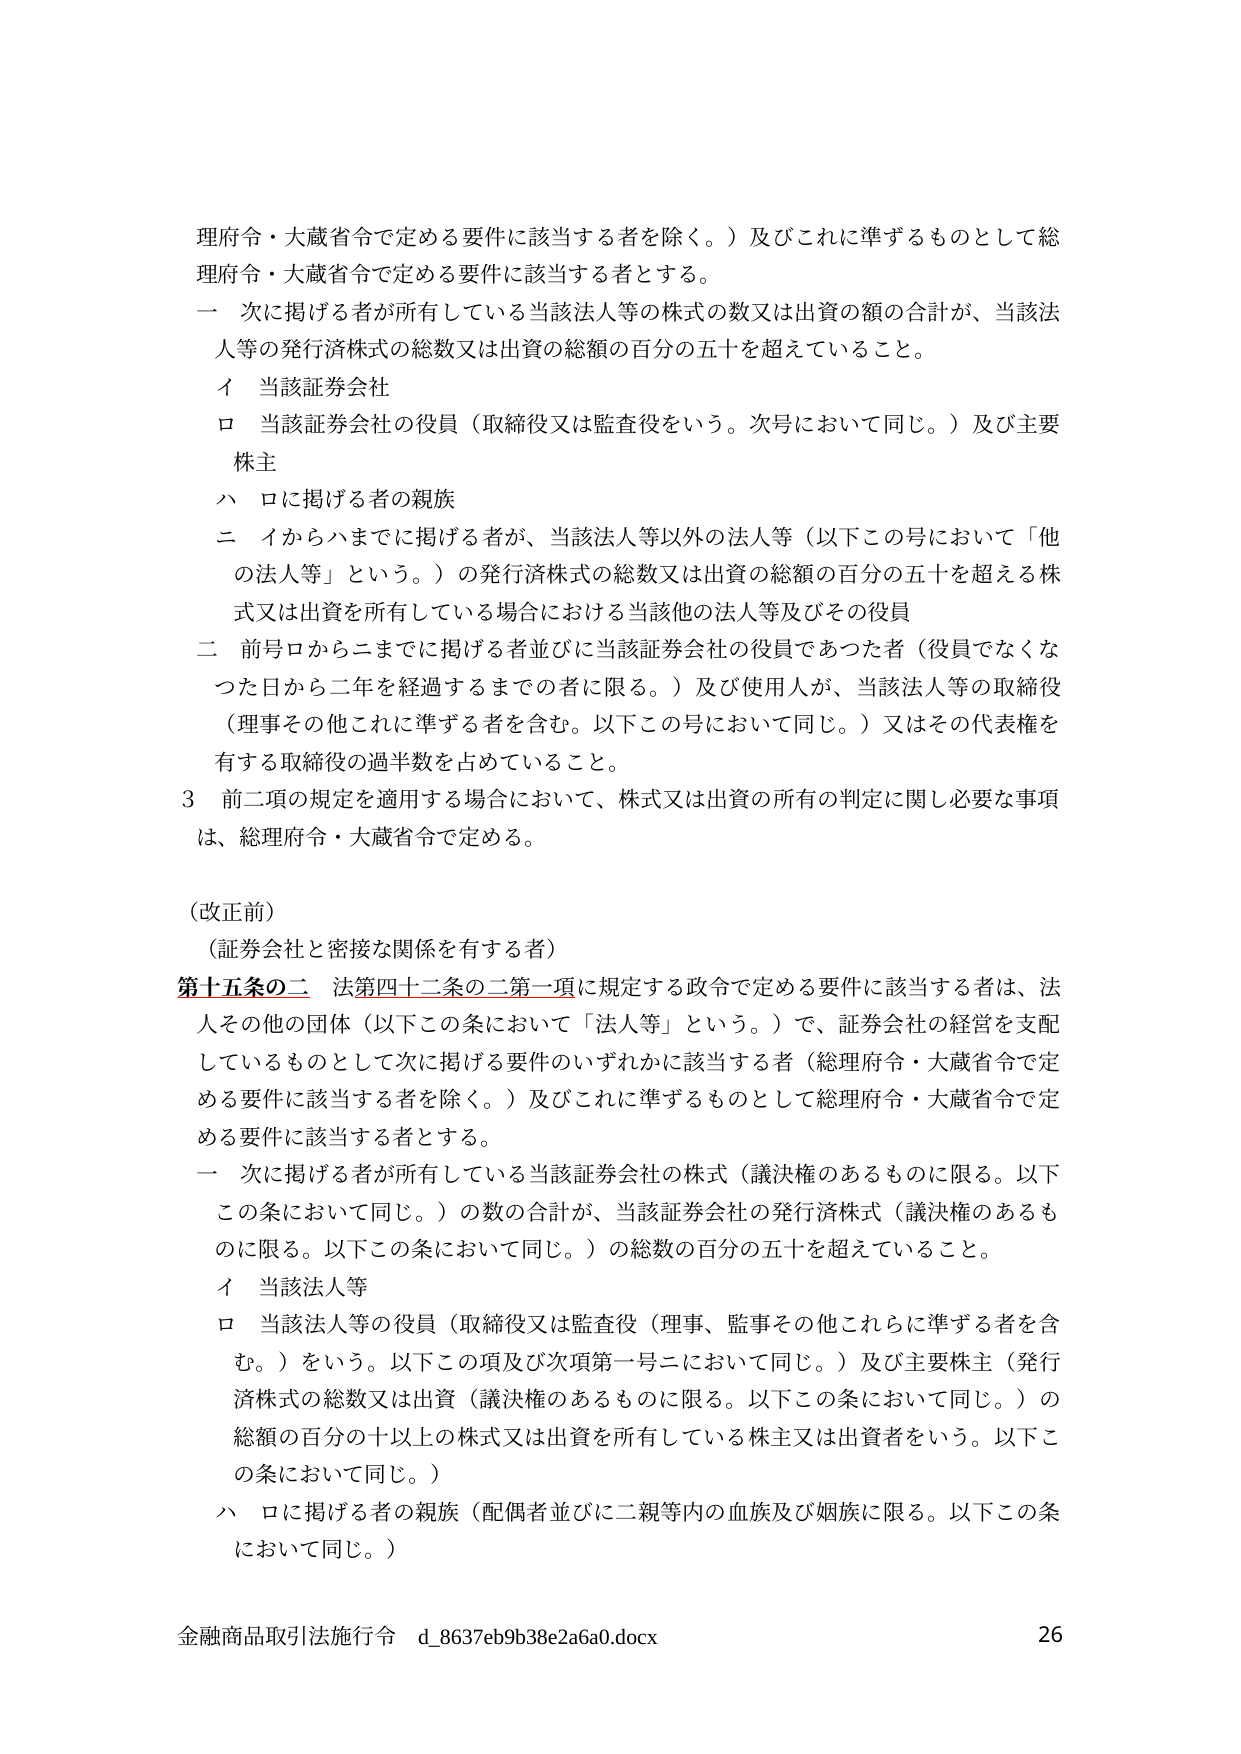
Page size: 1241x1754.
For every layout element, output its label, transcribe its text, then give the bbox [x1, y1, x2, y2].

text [177, 217, 1063, 292]
text ハ ロに掲げる者の親族 [215, 479, 1063, 517]
text 二 前号ロからニまでに掲げる者並びに当該証券会社の役員であつた者（役員でなくなつた日から二年を経過するまでの者に限る。）及び使用人が、当該法人等の取締役（理事その他これに準ずる者を含む。以下この号において同じ。）又はその代表権を有する取締役の過半数を占めていること。 [196, 629, 1063, 779]
text ロ 当該証券会社の役員（取締役又は監査役をいう。次号において同じ。）及び主要株主 [215, 404, 1063, 479]
text ロ 当該法人等の役員（取締役又は監査役（理事、監事その他これらに準ずる者を含む。）をいう。以下この項及び次項第一号ニにおいて同じ。）及び主要株主（発行済株式の総数又は出資（議決権のあるものに限る。以下この条において同じ。）の総額の百分の十以上の株式又は出資を所有している株主又は出資者をいう。以下この条において同じ。） [215, 1304, 1063, 1492]
text （証券会社と密接な関係を有する者） [196, 929, 1063, 967]
text ニ イからハまでに掲げる者が、当該法人等以外の法人等（以下この号において「他の法人等」という。）の発行済株式の総数又は出資の総額の百分の五十を超える株式又は出資を所有している場合における当該他の法人等及びその役員 [215, 517, 1063, 629]
text （改正前） [177, 892, 1063, 929]
text 一 次に掲げる者が所有している当該法人等の株式の数又は出資の額の合計が、当該法人等の発行済株式の総数又は出資の総額の百分の五十を超えていること。 [196, 292, 1063, 367]
text イ 当該証券会社 [215, 367, 1063, 404]
text 第十五条の二 法第四十二条の二第一項に規定する政令で定める要件に該当する者は、法人その他の団体（以下この条において「法人等」という。）で、証券会社の経営を支配しているものとして次に掲げる要件のいずれかに該当する者（総理府令・大蔵省令で定める要件に該当する者を除く。）及びこれに準ずるものとして総理府令・大蔵省令で定める要件に該当する者とする。 [177, 967, 1063, 1154]
text イ 当該法人等 [215, 1267, 1063, 1304]
text ハ ロに掲げる者の親族（配偶者並びに二親等内の血族及び姻族に限る。以下この条において同じ。） [215, 1492, 1063, 1567]
text 一 次に掲げる者が所有している当該証券会社の株式（議決権のあるものに限る。以下この条において同じ。）の数の合計が、当該証券会社の発行済株式（議決権のあるものに限る。以下この条において同じ。）の総数の百分の五十を超えていること。 [196, 1154, 1063, 1267]
text ３ 前二項の規定を適用する場合において、株式又は出資の所有の判定に関し必要な事項は、総理府令・大蔵省令で定める。 [177, 779, 1063, 854]
